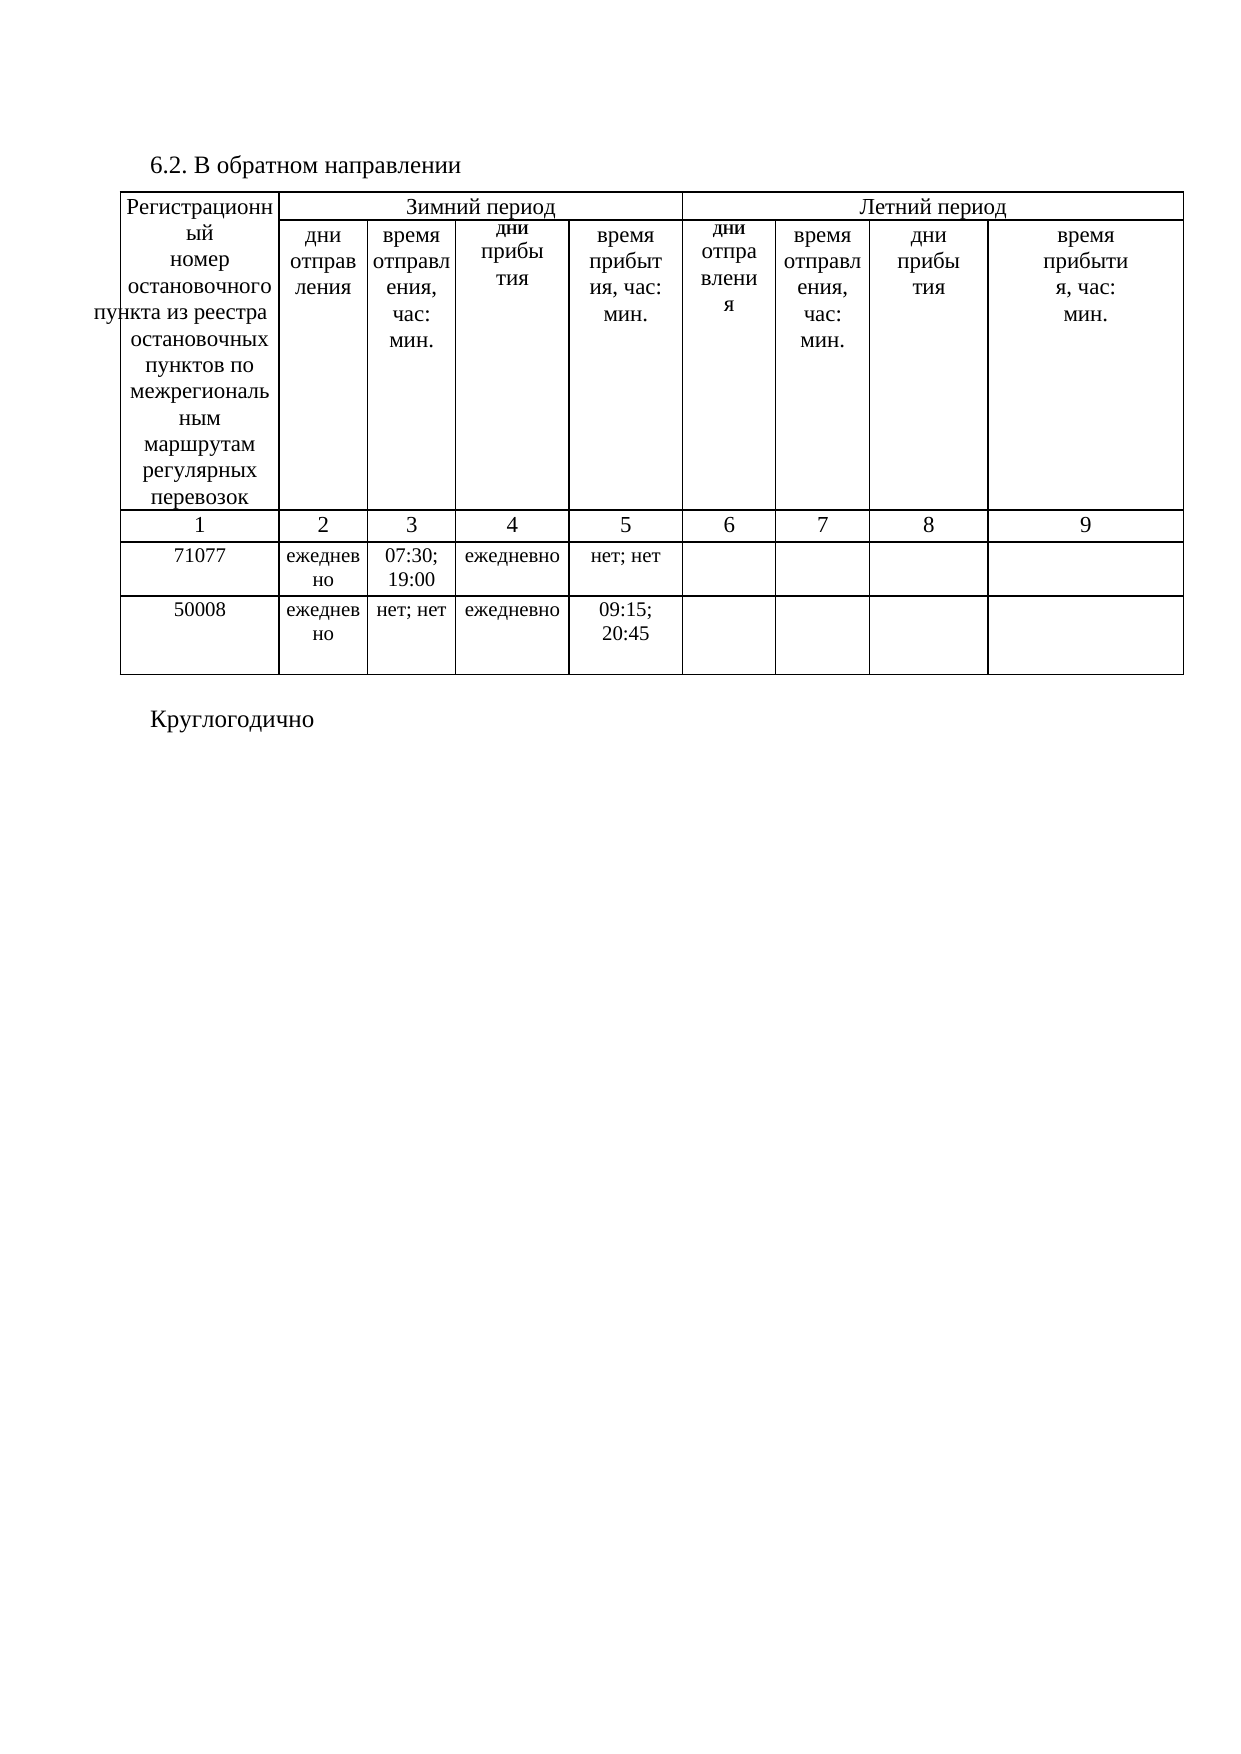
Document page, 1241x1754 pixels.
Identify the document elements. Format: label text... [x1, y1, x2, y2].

table_cell ежедневно [280, 597, 367, 674]
table_cell 50008 [121, 597, 278, 674]
table_cell 4 [456, 511, 568, 541]
table_header Летний период [683, 193, 1183, 219]
table_cell 71077 [121, 543, 278, 595]
table_cell ежедневно [456, 597, 568, 674]
table_cell [683, 597, 775, 674]
table_cell ежедневно [456, 543, 568, 595]
table_cell [989, 597, 1183, 674]
table_cell 3 [368, 511, 455, 541]
table_cell дни прибы тия [870, 221, 987, 509]
table_cell [776, 543, 869, 595]
table_cell 8 [870, 511, 987, 541]
table_header Зимний период [280, 193, 682, 219]
table_cell ДНИ прибы тия [456, 221, 568, 509]
table_cell 9 [989, 511, 1183, 541]
table_cell 07:30; 19:00 [368, 543, 455, 595]
table_cell нет; нет [368, 597, 455, 674]
table_cell 5 [570, 511, 682, 541]
table_cell 7 [776, 511, 869, 541]
table_cell время отправл ения, час: мин. [776, 221, 869, 509]
table_cell ДНИ отпра влени я [683, 221, 775, 509]
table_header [121, 193, 278, 509]
table_cell 1 [121, 511, 278, 541]
table_cell [989, 543, 1183, 595]
table_cell [870, 543, 987, 595]
table_cell нет; нет [570, 543, 682, 595]
table_cell [870, 597, 987, 674]
table_cell ежедневно [280, 543, 367, 595]
table_cell 6 [683, 511, 775, 541]
table_cell [683, 543, 775, 595]
text 6.2. В обратном направлении [150, 150, 1090, 179]
table_cell время прибыти я, час: мин. [989, 221, 1183, 509]
table_cell [776, 597, 869, 674]
table_cell 2 [280, 511, 367, 541]
table_cell время отправл ения, час: мин. [368, 221, 455, 509]
table_cell 09:15; 20:45 [570, 597, 682, 674]
table_cell дни отправ ления [280, 221, 367, 509]
text Круглогодично [150, 704, 1090, 733]
table_cell время прибыт ия, час: мин. [570, 221, 682, 509]
